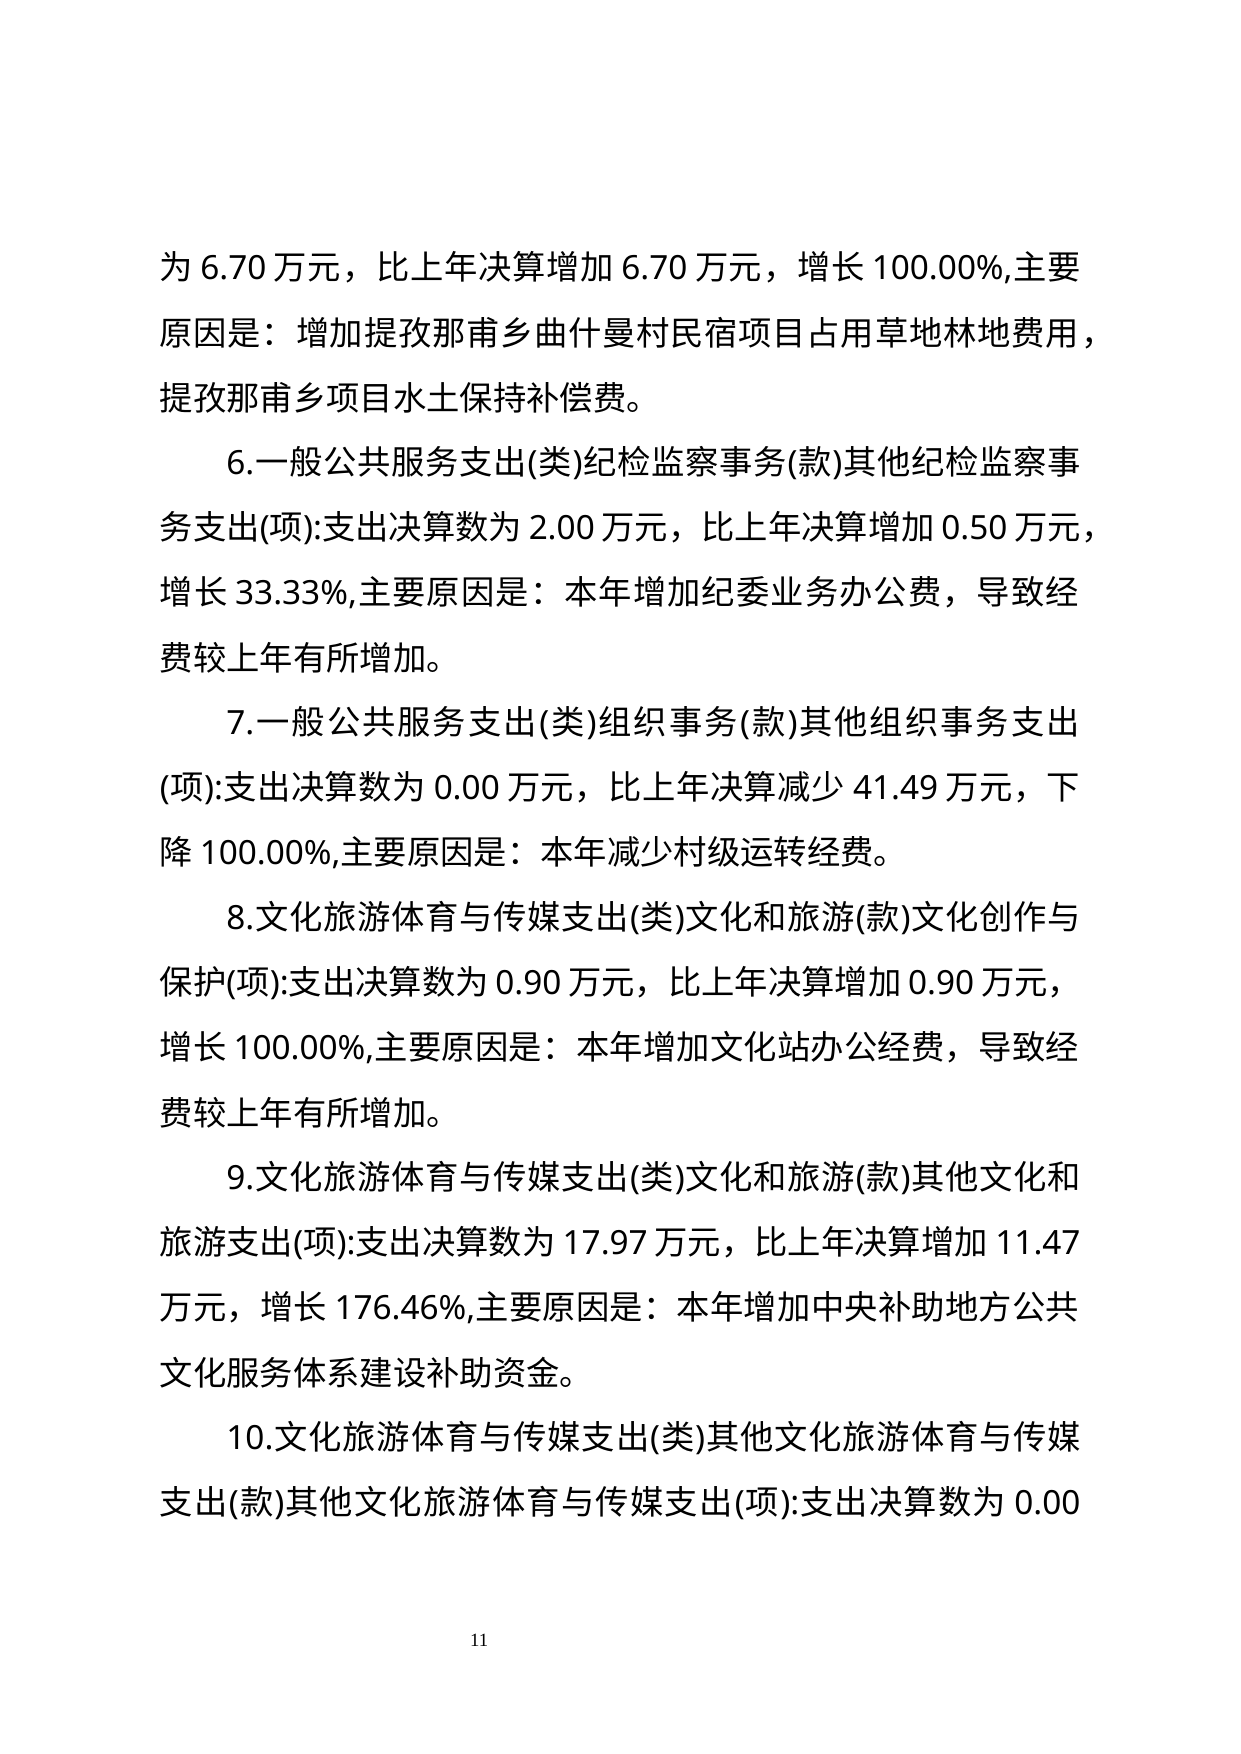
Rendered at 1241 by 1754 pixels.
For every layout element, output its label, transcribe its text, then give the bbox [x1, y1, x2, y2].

text 9.文化旅游体育与传媒支出(类)文化和旅游(款)其他文化和旅游支出(项):支出决算数为17.97万元，比上年决算增加11.47万元，增长176.46%,主要原因是：本年增加中央补助地方公共文化服务体系建设补助资金。 [159, 1143, 1081, 1403]
text 6.一般公共服务支出(类)纪检监察事务(款)其他纪检监察事务支出(项):支出决算数为2.00万元，比上年决算增加0.50万元，增长33.33%,主要原因是：本年增加纪委业务办公费，导致经费较上年有所增加。 [159, 428, 1081, 688]
text 8.文化旅游体育与传媒支出(类)文化和旅游(款)文化创作与保护(项):支出决算数为0.90万元，比上年决算增加0.90万元，增长100.00%,主要原因是：本年增加文化站办公经费，导致经费较上年有所增加。 [159, 883, 1081, 1143]
text 7.一般公共服务支出(类)组织事务(款)其他组织事务支出(项):支出决算数为0.00万元，比上年决算减少41.49万元，下降100.00%,主要原因是：本年减少村级运转经费。 [159, 688, 1081, 883]
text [159, 233, 1081, 428]
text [159, 1403, 1081, 1533]
